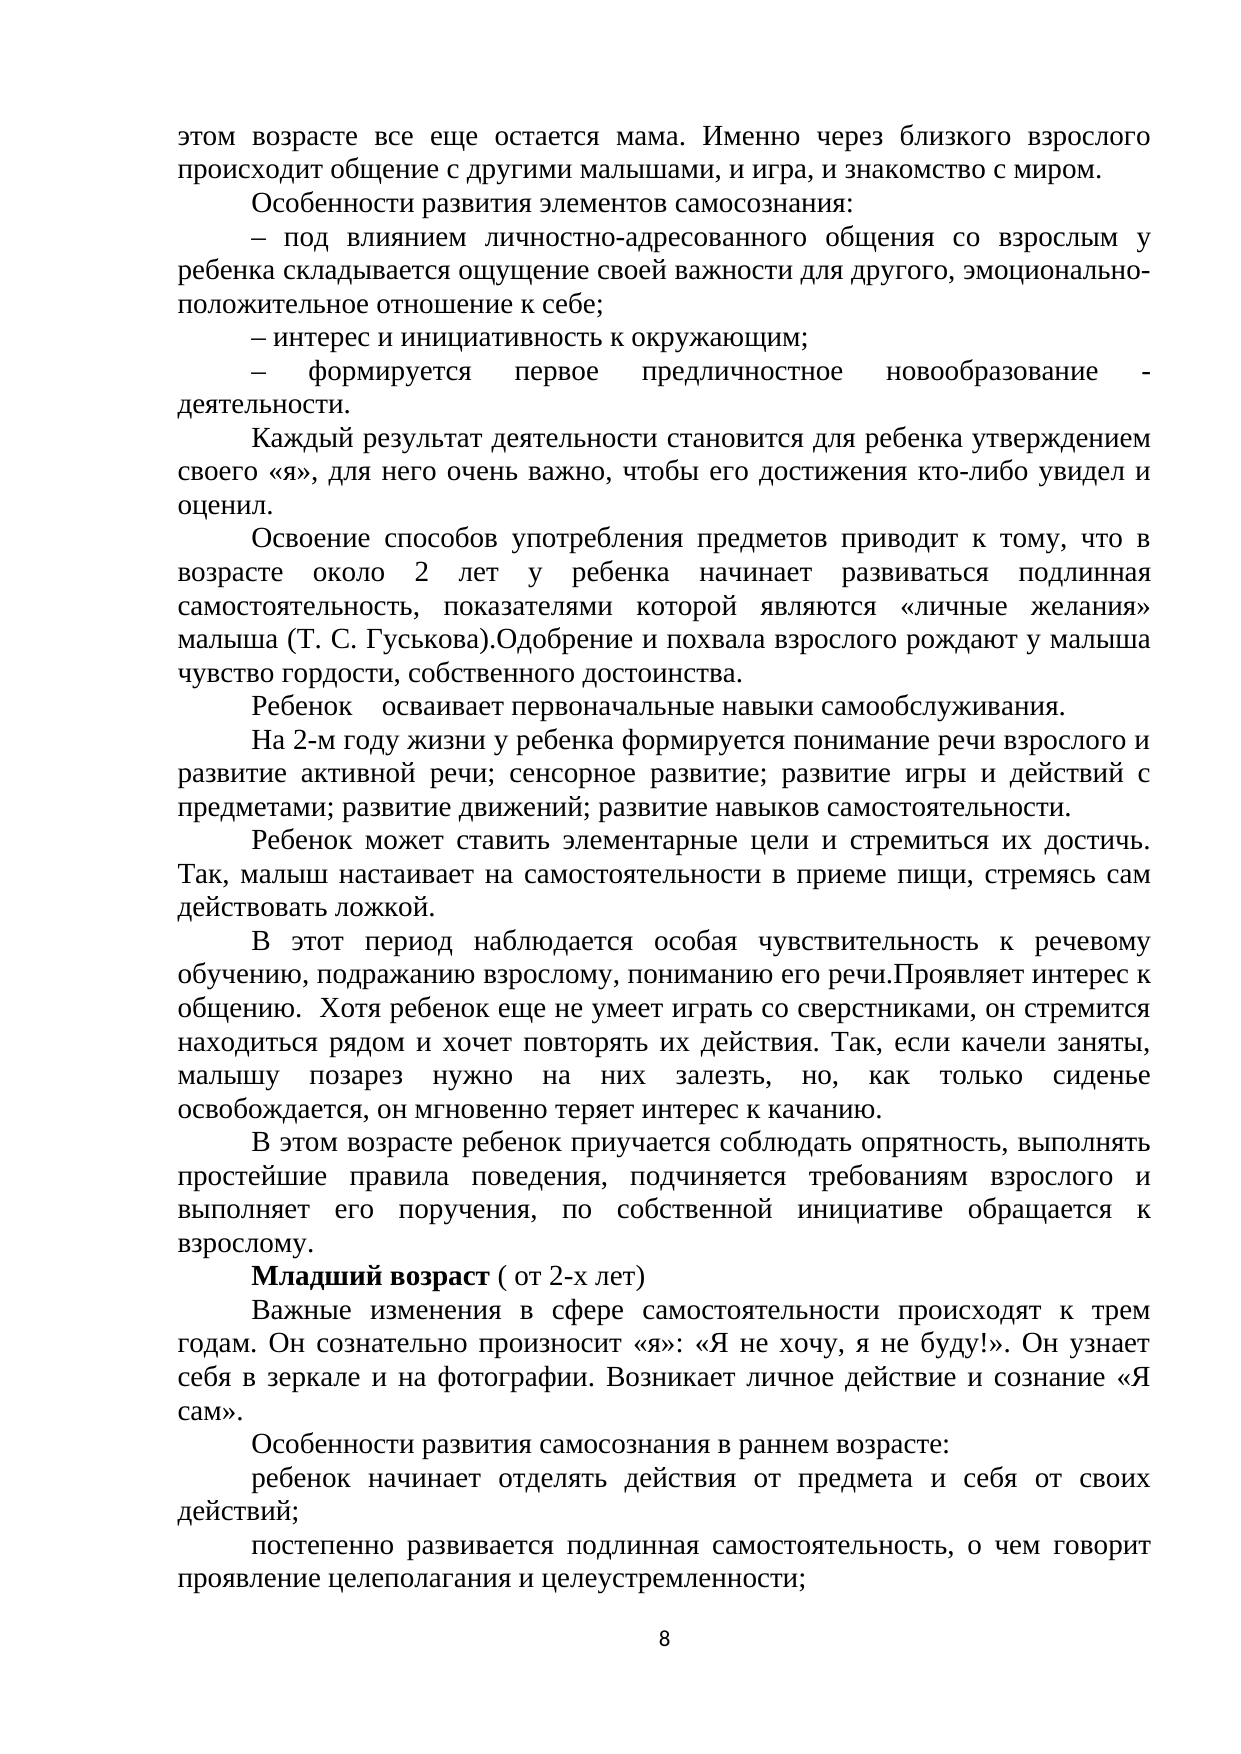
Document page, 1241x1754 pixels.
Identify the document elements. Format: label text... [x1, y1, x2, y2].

text Младший возраст ( от 2-х лет) [177, 1258, 1152, 1292]
text постепенно развивается подлинная самостоятельность, о чем говорит проявление целеполагания и целеустремленности; [177, 1527, 1152, 1594]
text Особенности развития самосознания в раннем возрасте: [177, 1426, 1152, 1460]
text ребенок начинает отделять действия от предмета и себя от своих действий; [177, 1460, 1152, 1527]
text ‒ формируется первое предличностное новообразование - деятельности. [177, 353, 1152, 420]
text Освоение способов употребления предметов приводит к тому, что в возрасте около 2 лет у ребенка начинает развиваться подлинная самостоятельность, показателями которой являются «личные желания» малыша (Т. С. Гуськова).Одобрение и похвала взрослого рождают у малыша чувство гордости, собственного достоинства. [177, 521, 1152, 688]
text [177, 118, 1152, 185]
text Ребенок может ставить элементарные цели и стремиться их достичь. Так, малыш настаивает на самостоятельности в приеме пищи, стремясь сам действовать ложкой. [177, 822, 1152, 923]
text ‒ под влиянием личностно-адресованного общения со взрослым у ребенка складывается ощущение своей важности для другого, эмоционально-положительное отношение к себе; [177, 219, 1152, 319]
text ‒ интерес и инициативность к окружающим; [177, 319, 1152, 353]
text В этом возрасте ребенок приучается соблюдать опрятность, выполнять простейшие правила поведения, подчиняется требованиям взрослого и выполняет его поручения, по собственной инициативе обращается к взрослому. [177, 1124, 1152, 1258]
text Ребенок осваивает первоначальные навыки самообслуживания. [177, 688, 1152, 722]
text Особенности развития элементов самосознания: [177, 185, 1152, 219]
text Каждый результат деятельности становится для ребенка утверждением своего «я», для него очень важно, чтобы его достижения кто-либо увидел и оценил. [177, 420, 1152, 521]
text В этот период наблюдается особая чувствительность к речевому обучению, подражанию взрослому, пониманию его речи.Проявляет интерес к общению. Хотя ребенок еще не умеет играть со сверстниками, он стремится находиться рядом и хочет повторять их действия. Так, если качели заняты, малышу позарез нужно на них залезть, но, как только сиденье освобождается, он мгновенно теряет интерес к качанию. [177, 923, 1152, 1124]
text На 2-м году жизни у ребенка формируется понимание речи взрослого и развитие активной речи; сенсорное развитие; развитие игры и действий с предметами; развитие движений; развитие навыков самостоятельности. [177, 722, 1152, 822]
text Важные изменения в сфере самостоятельности происходят к трем годам. Он сознательно произносит «я»: «Я не хочу, я не буду!». Он узнает себя в зеркале и на фотографии. Возникает личное действие и сознание «Я сам». [177, 1292, 1152, 1426]
